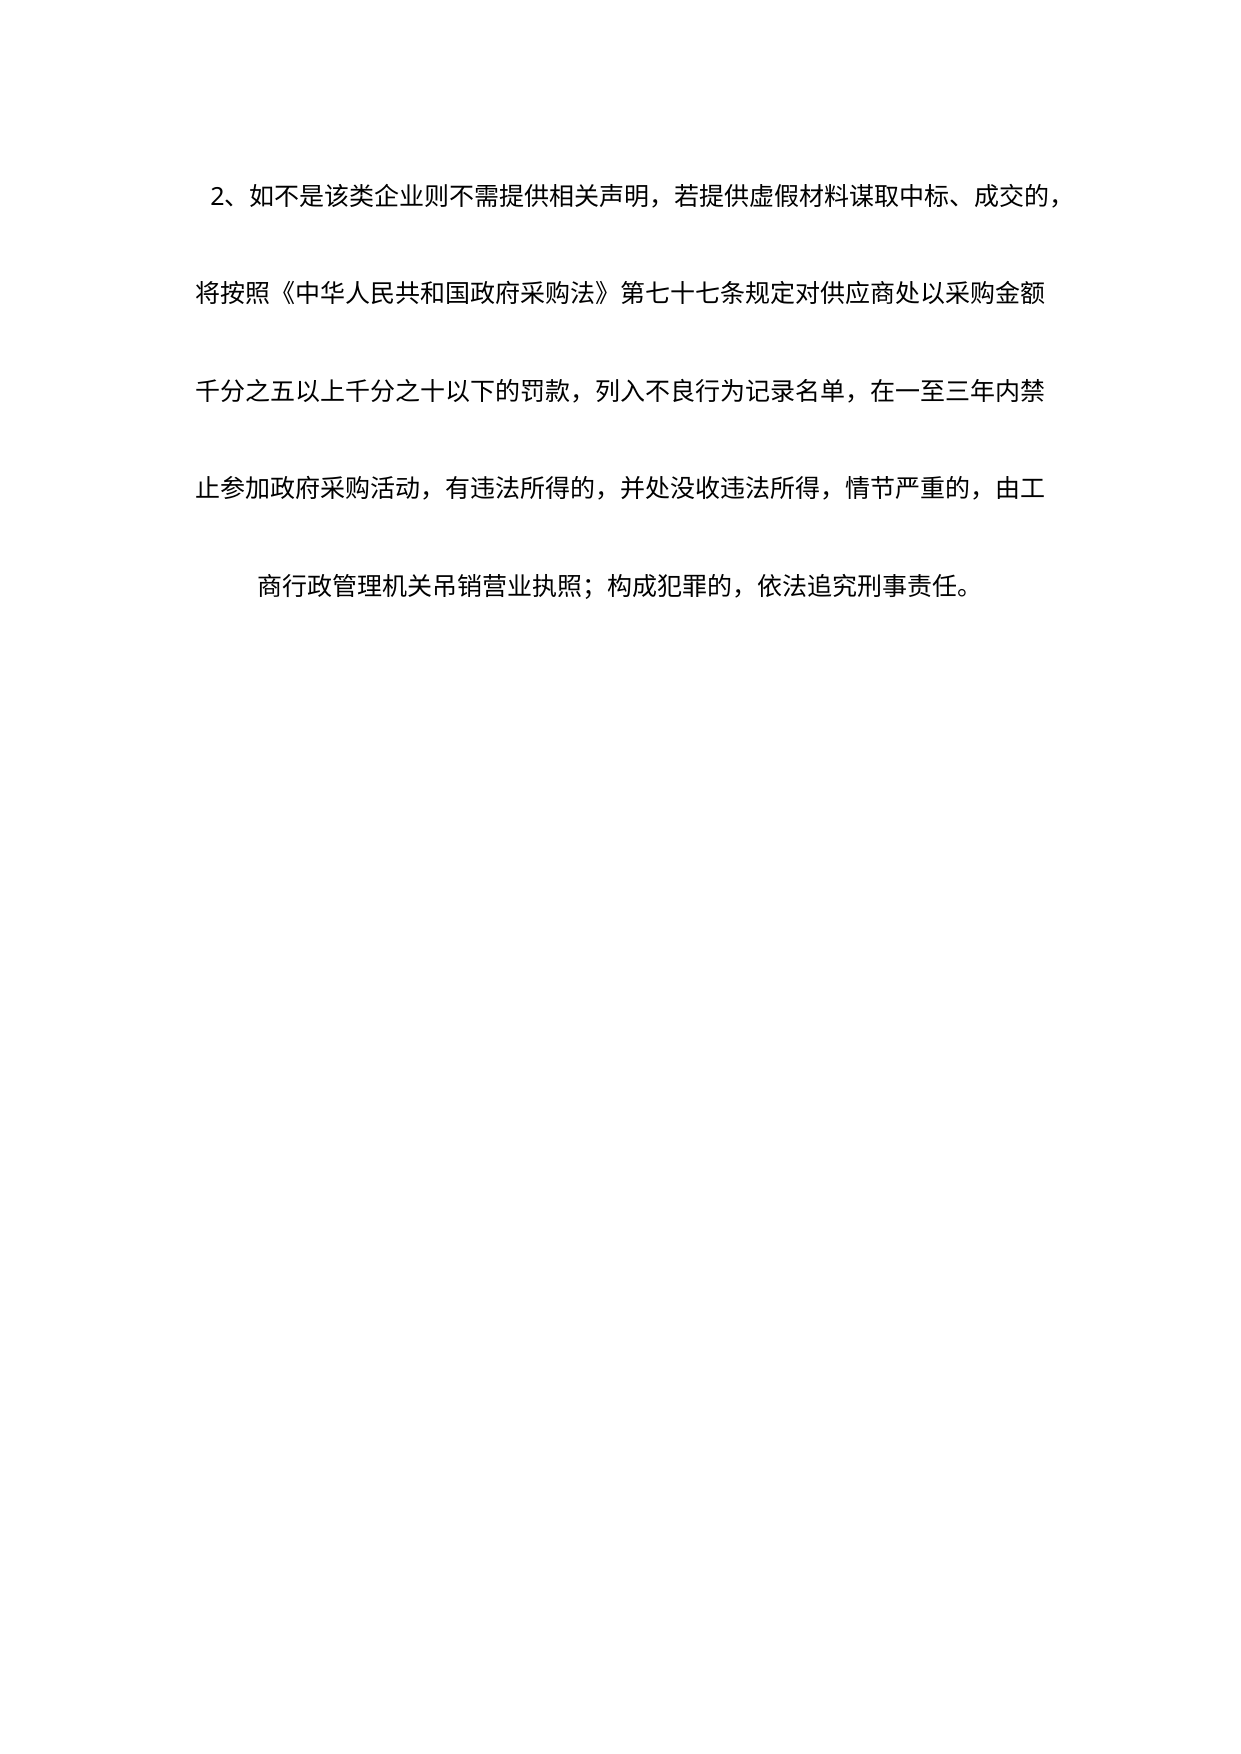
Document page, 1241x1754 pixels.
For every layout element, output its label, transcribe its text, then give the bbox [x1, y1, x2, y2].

text 2、如不是该类企业则不需提供相关声明，若提供虚假材料谋取中标、成交的，将按照《中华人民共和国政府采购法》第七十七条规定对供应商处以采购金额千分之五以上千分之十以下的罚款，列入不良行为记录名单，在一至三年内禁止参加政府采购活动，有违法所得的，并处没收违法所得，情节严重的，由工商行政管理机关吊销营业执照；构成犯罪的，依法追究刑事责任。 [187, 162, 1053, 617]
